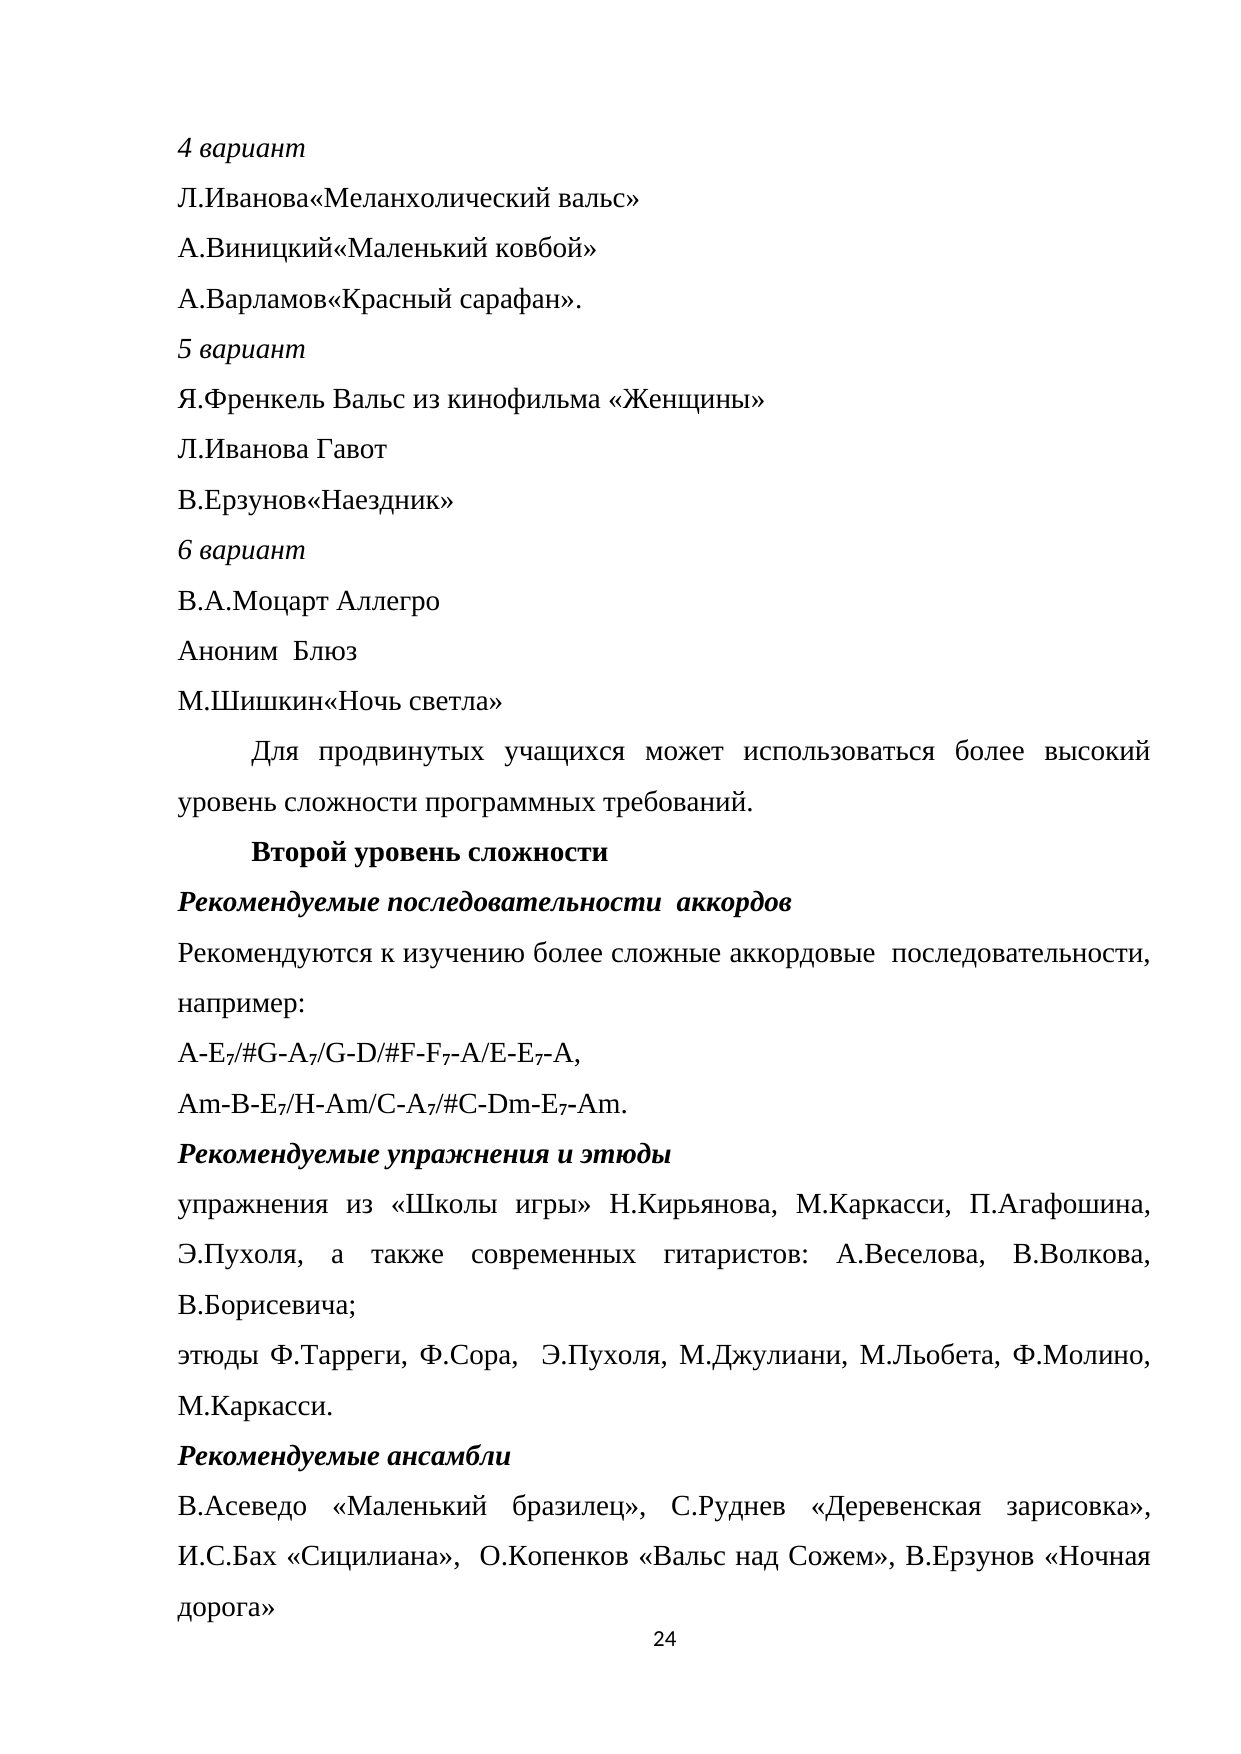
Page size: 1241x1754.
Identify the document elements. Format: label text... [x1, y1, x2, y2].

text Второй уровень сложности [177, 834, 1152, 868]
text А.Виницкий«Маленький ковбой» [177, 230, 1152, 264]
text Рекомендуемые упражнения и этюды [177, 1136, 1152, 1169]
text Рекомендуются к изучению более сложные аккордовые последовательности, например: [177, 935, 1152, 1019]
text 6 вариант [177, 532, 1152, 566]
text 5 вариант [177, 331, 1152, 364]
text А.Варламов«Красный сарафан». [177, 281, 1152, 314]
text В.Ерзунов«Наездник» [177, 482, 1152, 516]
text Л.Иванова«Меланхолический вальс» [177, 180, 1152, 214]
text этюды Ф.Тарреги, Ф.Сора, Э.Пухоля, М.Джулиани, М.Льобета, Ф.Молино, М.Каркасси. [177, 1337, 1152, 1421]
text Am-B-E7/H-Am/C-A7/#C-Dm-E7-Am. [177, 1086, 1152, 1119]
text Л.Иванова Гавот [177, 432, 1152, 465]
text Аноним Блюз [177, 633, 1152, 666]
text Рекомендуемые ансамбли [177, 1438, 1152, 1471]
text A-E7/#G-A7/G-D/#F-F7-A/E-E7-А, [177, 1035, 1152, 1069]
text 4 вариант [177, 130, 1152, 163]
text В.Асеведо «Маленький бразилец», С.Руднев «Деревенская зарисовка», И.С.Бах «Сицилиана», О.Копенков «Вальс над Сожем», В.Ерзунов «Ночная дорога» [177, 1488, 1152, 1622]
text Рекомендуемые последовательности аккордов [177, 884, 1152, 918]
text В.А.Моцарт Аллегро [177, 583, 1152, 616]
text упражнения из «Школы игры» Н.Кирьянова, М.Каркасси, П.Агафошина, Э.Пухоля, а также современных гитаристов: А.Веселова, В.Волкова, В.Борисевича; [177, 1186, 1152, 1321]
text Я.Френкель Вальс из кинофильма «Женщины» [177, 381, 1152, 415]
text М.Шишкин«Ночь светла» [177, 683, 1152, 717]
text Для продвинутых учащихся может использоваться более высокий уровень сложности программных требований. [177, 733, 1152, 817]
